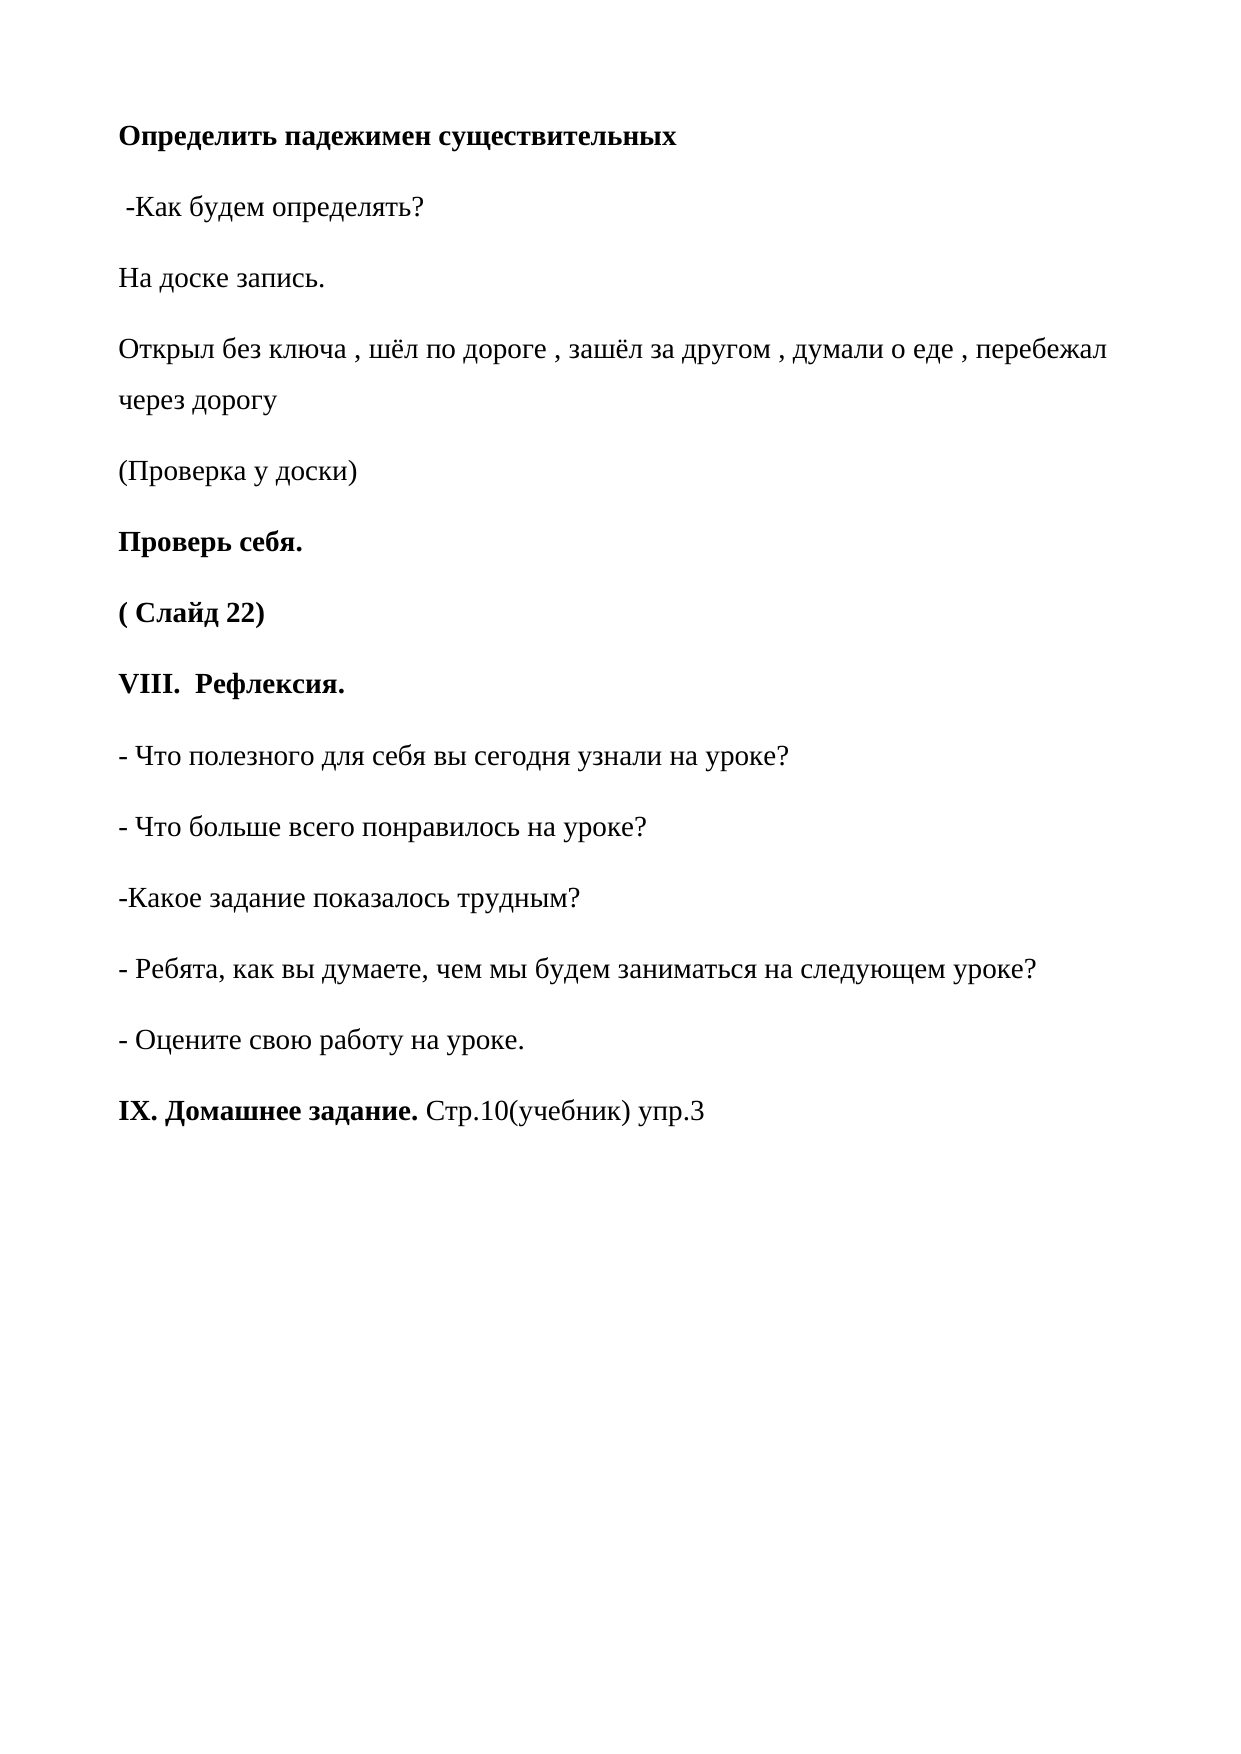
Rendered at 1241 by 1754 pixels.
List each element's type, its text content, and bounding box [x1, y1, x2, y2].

text На доске запись. [118, 260, 1122, 294]
text VIII. Рефлексия. [118, 666, 1122, 700]
text Открыл без ключа , шёл по дороге , зашёл за другом , думали о еде , перебежал через дорогу [118, 332, 1122, 415]
text - Оцените свою работу на уроке. [118, 1022, 1122, 1056]
text (Проверка у доски) [118, 453, 1122, 487]
text - Что полезного для себя вы сегодня узнали на уроке? [118, 738, 1122, 771]
text Определить падежимен существительных [118, 118, 1122, 152]
text Проверь себя. [118, 524, 1122, 558]
text ( Слайд 22) [118, 595, 1122, 629]
text -Какое задание показалось трудным? [118, 880, 1122, 913]
text IX. Домашнее задание. Стр.10(учебник) упр.3 [118, 1093, 1122, 1127]
text - Ребята, как вы думаете, чем мы будем заниматься на следующем уроке? [118, 951, 1122, 984]
text - Что больше всего понравилось на уроке? [118, 809, 1122, 842]
text -Как будем определять? [118, 189, 1122, 223]
